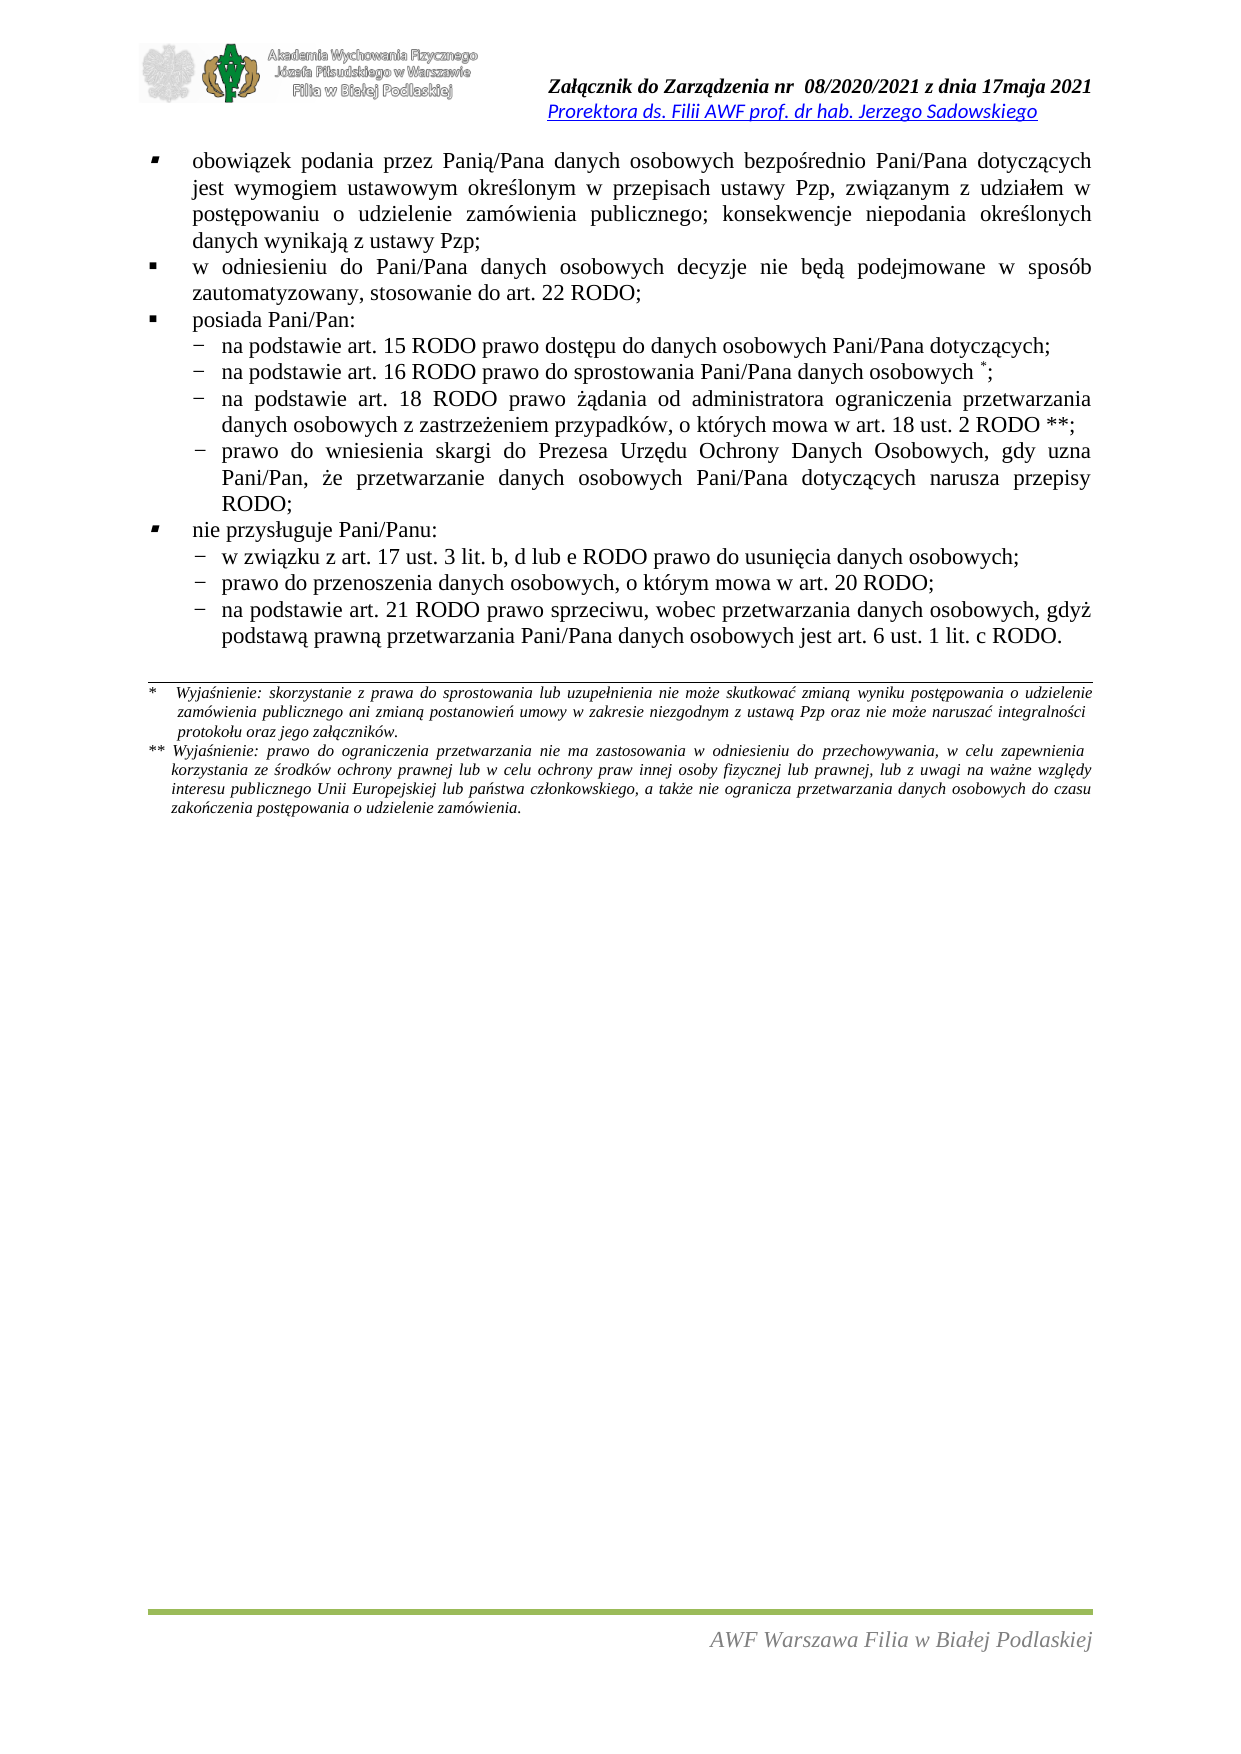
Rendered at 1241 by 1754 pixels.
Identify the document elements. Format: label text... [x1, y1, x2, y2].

list nie przysługuje Pani/Panu: [148, 517, 1093, 543]
list w odniesieniu do Pani/Pana danych osobowych decyzje nie będą podejmowane w sposób zautomatyzowany, stosowanie do art. 22 RODO; [148, 253, 1093, 306]
picture [138, 43, 515, 103]
list posiada Pani/Pan: [148, 306, 1093, 332]
list na podstawie art. 15 RODO prawo dostępu do danych osobowych Pani/Pana dotyczących; [192, 332, 1093, 358]
list prawo do wniesienia skargi do Prezesa Urzędu Ochrony Danych Osobowych, gdy uzna Pani/Pan, że przetwarzanie danych osobowych Pani/Pana dotyczących narusza przepisy RODO; [192, 437, 1093, 517]
list w związku z art. 17 ust. 3 lit. b, d lub e RODO prawo do usunięcia danych osobowych; [192, 543, 1093, 569]
text * Wyjaśnienie: skorzystanie z prawa do sprostowania lub uzupełnienia nie może skutkować zmianą wyniku postępowania o udzielenie zamówienia publicznego ani zmianą postanowień umowy w zakresie niezgodnym z ustawą Pzp oraz nie może naruszać integralności protokołu oraz jego załączników. [148, 683, 1093, 741]
list prawo do przenoszenia danych osobowych, o którym mowa w art. 20 RODO; [192, 569, 1093, 596]
text ** Wyjaśnienie: prawo do ograniczenia przetwarzania nie ma zastosowania w odniesieniu do przechowywania, w celu zapewnienia korzystania ze środków ochrony prawnej lub w celu ochrony praw innej osoby fizycznej lub prawnej, lub z uwagi na ważne względy interesu publicznego Unii Europejskiej lub państwa członkowskiego, a także nie ogranicza przetwarzania danych osobowych do czasu zakończenia postępowania o udzielenie zamówienia. [148, 741, 1093, 817]
list na podstawie art. 16 RODO prawo do sprostowania Pani/Pana danych osobowych *; [192, 358, 1093, 385]
list na podstawie art. 18 RODO prawo żądania od administratora ograniczenia przetwarzania danych osobowych z zastrzeżeniem przypadków, o których mowa w art. 18 ust. 2 RODO **; [192, 385, 1093, 437]
list obowiązek podania przez Panią/Pana danych osobowych bezpośrednio Pani/Pana dotyczących jest wymogiem ustawowym określonym w przepisach ustawy Pzp, związanym z udziałem w postępowaniu o udzielenie zamówienia publicznego; konsekwencje niepodania określonych danych wynikają z ustawy Pzp; [148, 148, 1093, 253]
list na podstawie art. 21 RODO prawo sprzeciwu, wobec przetwarzania danych osobowych, gdyż podstawą prawną przetwarzania Pani/Pana danych osobowych jest art. 6 ust. 1 lit. c RODO. [192, 596, 1093, 648]
